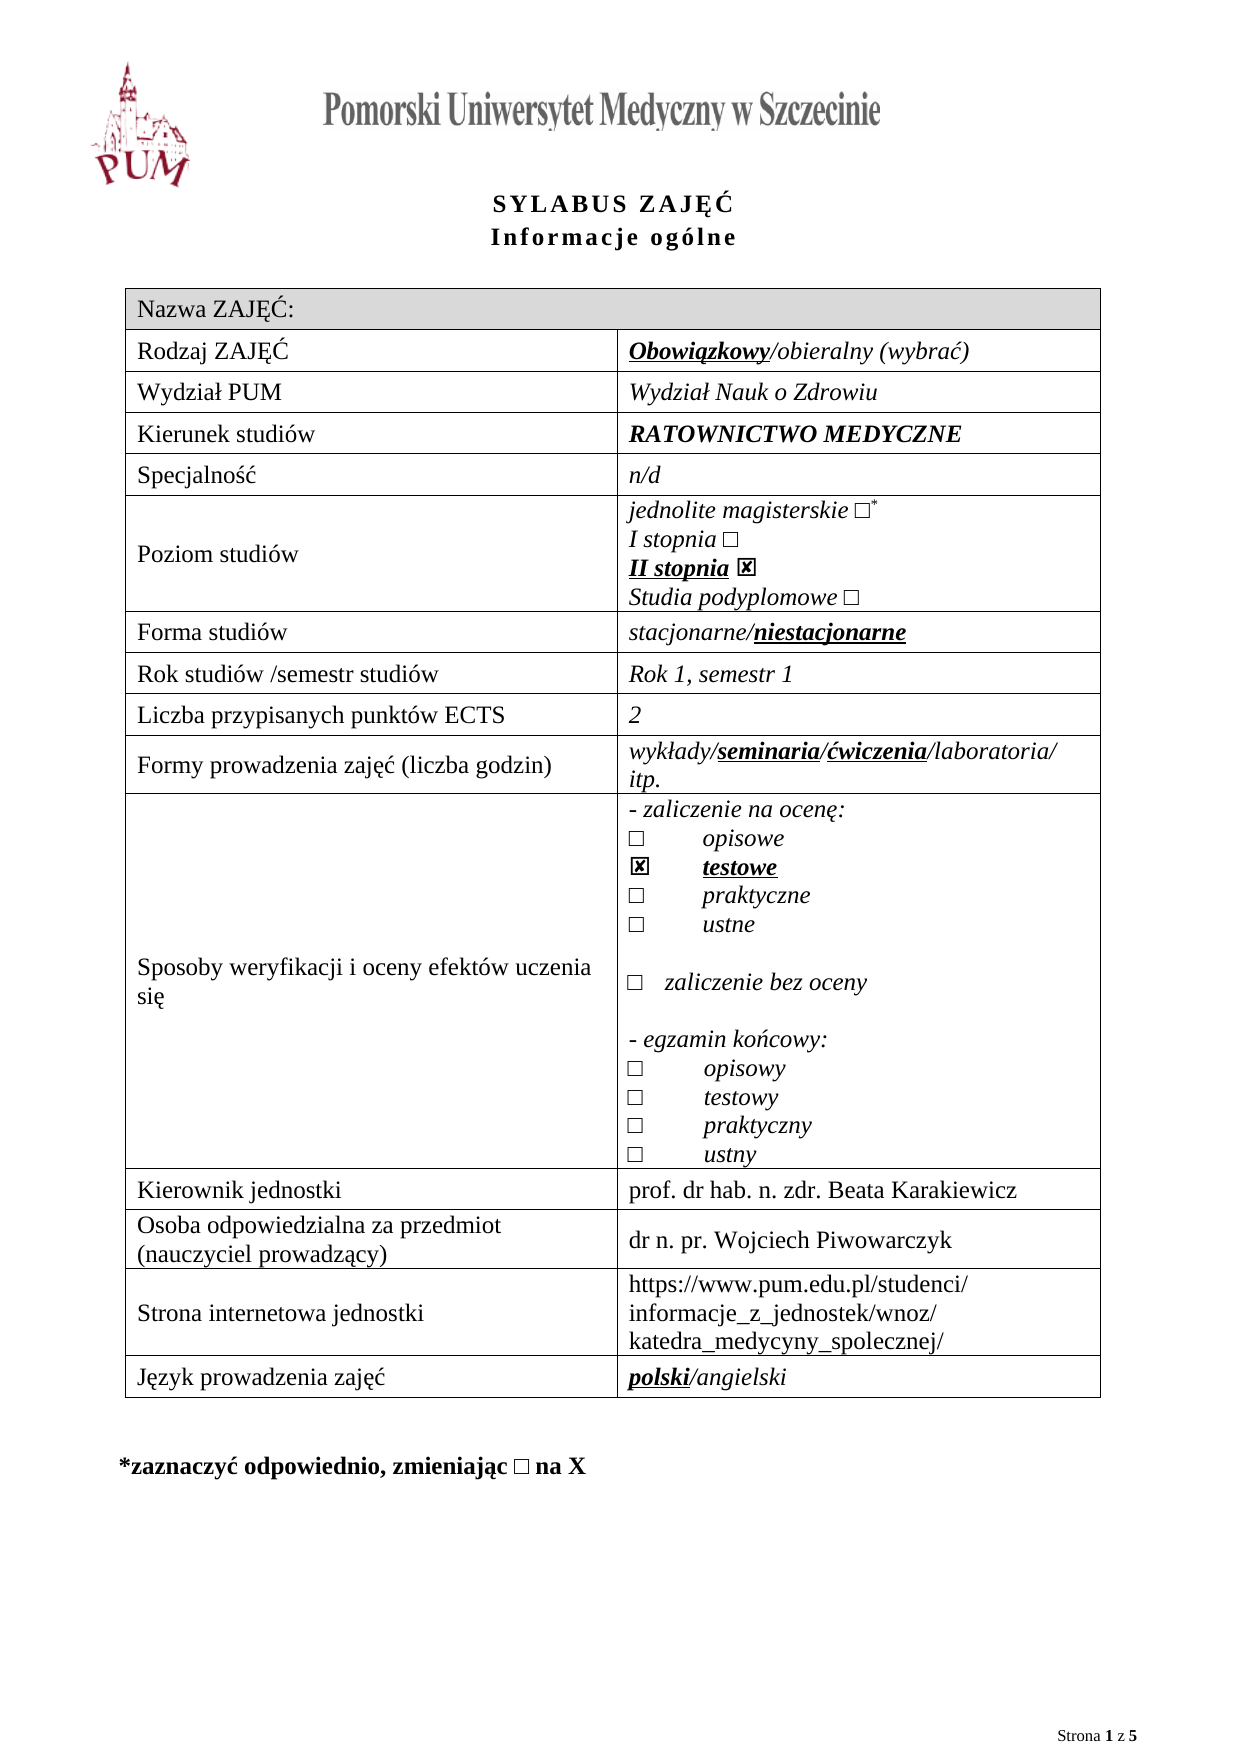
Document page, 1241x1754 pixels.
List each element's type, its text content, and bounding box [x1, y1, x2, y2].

table_cell stacjonarne/niestacjonarne [618, 612, 1100, 652]
table_cell n/d [618, 454, 1100, 494]
table_cell Wydział PUM [126, 372, 617, 412]
text SYLABUS ZAJĘĆ [89, 189, 1137, 217]
table_cell Sposoby weryfikacji i oceny efektów uczenia się [126, 794, 617, 1168]
table_cell https://www.pum.edu.pl/studenci/ informacje_z_jednostek/wnoz/ katedra_medycyny_spolecznej/ [618, 1269, 1100, 1355]
text *zaznaczyć odpowiednio, zmieniając □ na X [118, 1451, 1137, 1480]
table_cell 2 [618, 694, 1100, 735]
table_cell Osoba odpowiedzialna za przedmiot (nauczyciel prowadzący) [126, 1210, 617, 1268]
table_cell Język prowadzenia zajęć [126, 1356, 617, 1397]
table_cell Specjalność [126, 454, 617, 494]
table_cell Forma studiów [126, 612, 617, 652]
table_cell wykłady/seminaria/ćwiczenia/laboratoria/itp. [618, 736, 1100, 793]
table_cell Strona internetowa jednostki [126, 1269, 617, 1355]
table_cell Poziom studiów [126, 496, 617, 611]
table_cell Kierunek studiów [126, 413, 617, 453]
table_cell - zaliczenie na ocenę: □ opisowe testowe □ praktyczne □ ustne zaliczenie bez oceny - egzamin końcowy: opisowy testowy praktyczny ustny [618, 794, 1100, 1168]
table_cell Wydział Nauk o Zdrowiu [618, 372, 1100, 412]
table_cell RATOWNICTWO MEDYCZNE [618, 413, 1100, 453]
table_header Nazwa ZAJĘĆ: [126, 289, 1100, 329]
table_cell Rok studiów /semestr studiów [126, 653, 617, 693]
table_cell jednolite magisterskie □* I stopnia □ II stopnia Studia podyplomowe □ [618, 496, 1100, 611]
table_cell Kierownik jednostki [126, 1169, 617, 1209]
table_cell prof. dr hab. n. zdr. Beata Karakiewicz [618, 1169, 1100, 1209]
picture [323, 91, 880, 131]
table_cell Rok 1, semestr 1 [618, 653, 1100, 693]
text Informacje ogólne [89, 222, 1137, 251]
table_cell dr n. pr. Wojciech Piwowarczyk [618, 1210, 1100, 1268]
table_cell polski/angielski [618, 1356, 1100, 1397]
table_cell Obowiązkowy/obieralny (wybrać) [618, 330, 1100, 371]
table_cell Rodzaj ZAJĘĆ [126, 330, 617, 371]
table_cell Formy prowadzenia zajęć (liczba godzin) [126, 736, 617, 793]
table_cell Liczba przypisanych punktów ECTS [126, 694, 617, 735]
